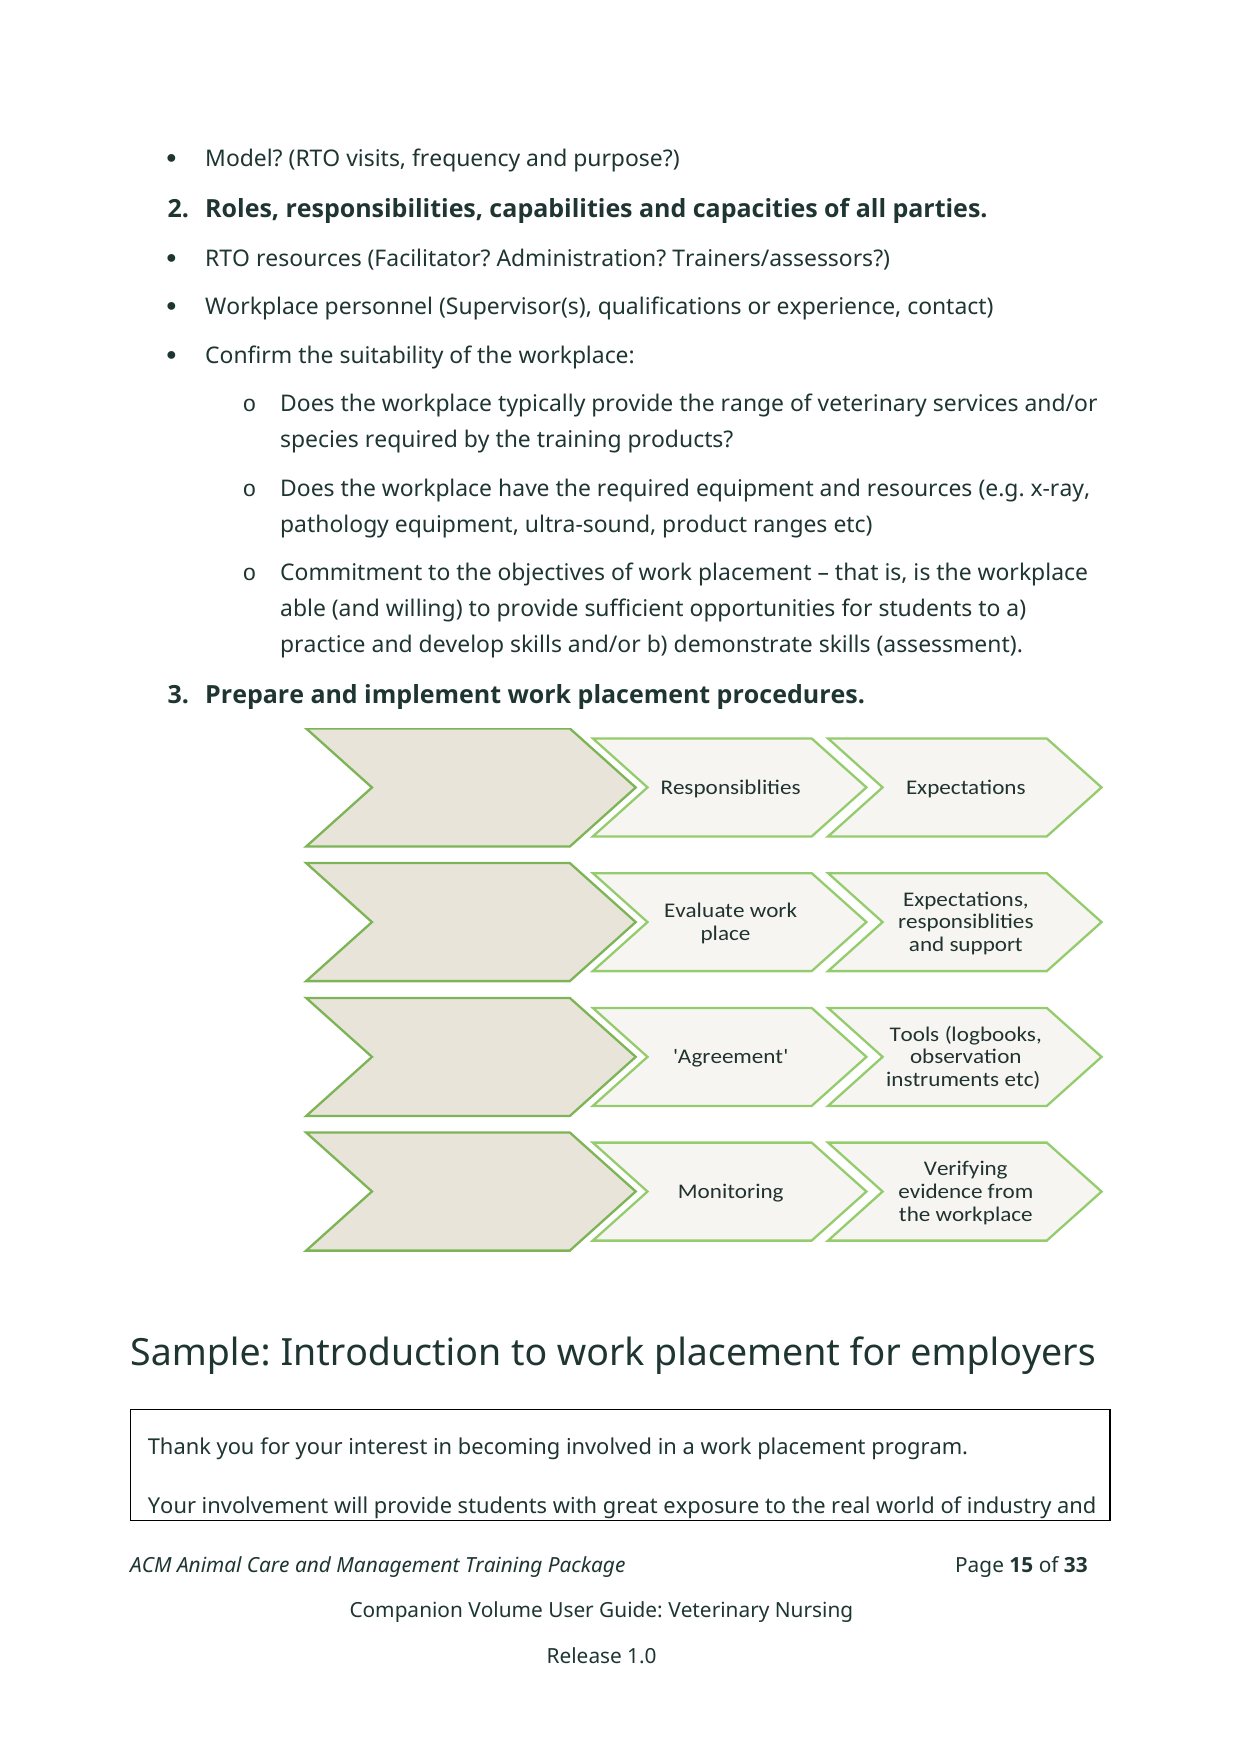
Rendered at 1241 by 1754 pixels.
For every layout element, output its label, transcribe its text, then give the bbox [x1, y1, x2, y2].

subtitle Sample: Introduction to work placement for employers [130, 1326, 1110, 1377]
text Confirm the suitability of the workplace: [167, 339, 1110, 370]
list Commitment to the objectives of work placement – that is, is the workplace able (and willing) to provide sufficient opportunities for students to a) practice and develop skills and/or b) demonstrate skills (assessment). [242, 556, 1110, 659]
text Workplace personnel (Supervisor(s), qualifications or experience, contact) [167, 290, 1110, 322]
text Model? (RTO visits, frequency and purpose?) [167, 142, 1110, 173]
list Roles, responsibilities, capabilities and capacities of all parties. [167, 190, 1110, 224]
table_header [131, 1410, 1109, 1520]
text RTO resources (Facilitator? Administration? Trainers/assessors?) [167, 242, 1110, 273]
list Does the workplace typically provide the range of veterinary services and/or species required by the training products? [242, 387, 1110, 454]
list Prepare and implement work placement procedures. [167, 677, 1110, 711]
list Does the workplace have the required equipment and resources (e.g. x-ray, pathology equipment, ultra-sound, product ranges etc) [242, 472, 1110, 539]
